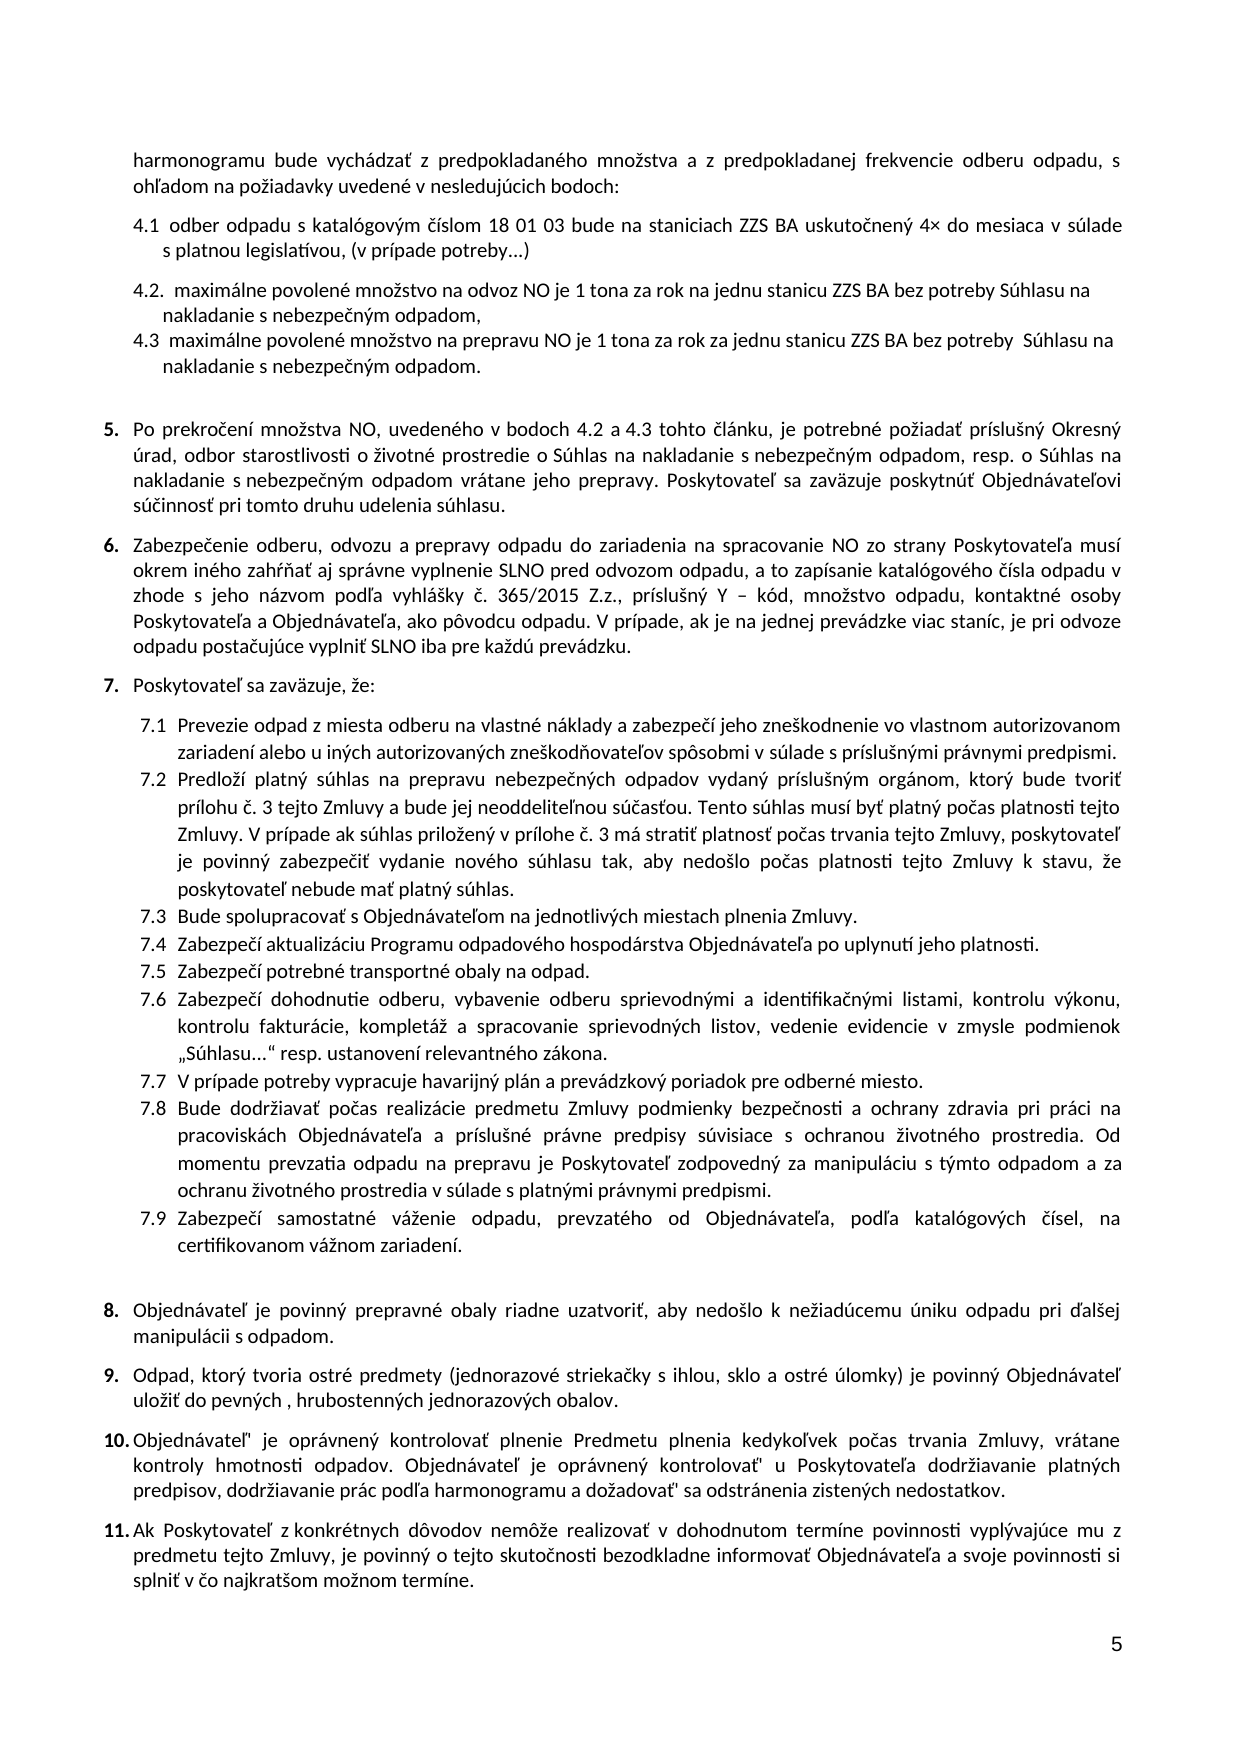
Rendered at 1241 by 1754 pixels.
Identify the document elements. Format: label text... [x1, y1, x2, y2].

text 4.2. maximálne povolené množstvo na odvoz NO je 1 tona za rok na jednu stanicu ZZS BA bez potreby Súhlasu na nakladanie s nebezpečným odpadom, [133, 277, 1122, 328]
list Zabezpečí samostatné váženie odpadu, prevzatého od Objednávateľa, podľa katalógových čísel, na certifikovanom vážnom zariadení. [140, 1205, 1122, 1258]
list Prevezie odpad z miesta odberu na vlastné náklady a zabezpečí jeho zneškodnenie vo vlastnom autorizovanom zariadení alebo u iných autorizovaných zneškodňovateľov spôsobmi v súlade s príslušnými právnymi predpismi. [140, 712, 1122, 764]
list Poskytovateľ sa zaväzuje, že: [103, 673, 1122, 698]
list Po prekročení množstva NO, uvedeného v bodoch 4.2 a 4.3 tohto článku, je potrebné požiadať príslušný Okresný úrad, odbor starostlivosti o životné prostredie o Súhlas na nakladanie s nebezpečným odpadom, resp. o Súhlas na nakladanie s nebezpečným odpadom vrátane jeho prepravy. Poskytovateľ sa zaväzuje poskytnúť Objednávateľovi súčinnosť pri tomto druhu udelenia súhlasu. [103, 416, 1122, 518]
list Bude dodržiavať počas realizácie predmetu Zmluvy podmienky bezpečnosti a ochrany zdravia pri práci na pracoviskách Objednávateľa a príslušné právne predpisy súvisiace s ochranou životného prostredia. Od momentu prevzatia odpadu na prepravu je Poskytovateľ zodpovedný za manipuláciu s týmto odpadom a za ochranu životného prostredia v súlade s platnými právnymi predpismi. [140, 1095, 1122, 1203]
list odber odpadu s katalógovým číslom 18 01 03 bude na staniciach ZZS BA uskutočnený 4× do mesiaca v súlade s platnou legislatívou, (v prípade potreby...) [133, 212, 1122, 263]
list V prípade potreby vypracuje havarijný plán a prevádzkový poriadok pre odberné miesto. [140, 1068, 1122, 1093]
list Ak Poskytovateľ z konkrétnych dôvodov nemôže realizovať v dohodnutom termíne povinnosti vyplývajúce mu z predmetu tejto Zmluvy, je povinný o tejto skutočnosti bezodkladne informovať Objednávateľa a svoje povinnosti si splniť v čo najkratšom možnom termíne. [103, 1517, 1122, 1593]
list Zabezpečenie odberu, odvozu a prepravy odpadu do zariadenia na spracovanie NO zo strany Poskytovateľa musí okrem iného zahŕňať aj správne vyplnenie SLNO pred odvozom odpadu, a to zapísanie katalógového čísla odpadu v zhode s jeho názvom podľa vyhlášky č. 365/2015 Z.z., príslušný Y – kód, množstvo odpadu, kontaktné osoby Poskytovateľa a Objednávateľa, ako pôvodcu odpadu. V prípade, ak je na jednej prevádzke viac staníc, je pri odvoze odpadu postačujúce vyplniť SLNO iba pre každú prevádzku. [103, 532, 1122, 659]
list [103, 148, 1122, 198]
list Bude spolupracovať s Objednávateľom na jednotlivých miestach plnenia Zmluvy. [140, 903, 1122, 929]
list Zabezpečí aktualizáciu Programu odpadového hospodárstva Objednávateľa po uplynutí jeho platnosti. [140, 931, 1122, 956]
text 4.3 maximálne povolené množstvo na prepravu NO je 1 tona za rok za jednu stanicu ZZS BA bez potreby Súhlasu na nakladanie s nebezpečným odpadom. [133, 328, 1122, 378]
list Objednávateľ' je oprávnený kontrolovať plnenie Predmetu plnenia kedykoľvek počas trvania Zmluvy, vrátane kontroly hmotnosti odpadov. Objednávateľ je oprávnený kontrolovať' u Poskytovateľa dodržiavanie platných predpisov, dodržiavanie prác podľa harmonogramu a dožadovať' sa odstránenia zistených nedostatkov. [103, 1427, 1122, 1503]
list Zabezpečí dohodnutie odberu, vybavenie odberu sprievodnými a identifikačnými listami, kontrolu výkonu, kontrolu fakturácie, kompletáž a spracovanie sprievodných listov, vedenie evidencie v zmysle podmienok „Súhlasu...“ resp. ustanovení relevantného zákona. [140, 986, 1122, 1066]
list Predloží platný súhlas na prepravu nebezpečných odpadov vydaný príslušným orgánom, ktorý bude tvoriť prílohu č. 3 tejto Zmluvy a bude jej neoddeliteľnou súčasťou. Tento súhlas musí byť platný počas platnosti tejto Zmluvy. V prípade ak súhlas priložený v prílohe č. 3 má stratiť platnosť počas trvania tejto Zmluvy, poskytovateľ je povinný zabezpečiť vydanie nového súhlasu tak, aby nedošlo počas platnosti tejto Zmluvy k stavu, že poskytovateľ nebude mať platný súhlas. [140, 767, 1122, 902]
list Zabezpečí potrebné transportné obaly na odpad. [140, 958, 1122, 984]
list Objednávateľ je povinný prepravné obaly riadne uzatvoriť, aby nedošlo k nežiadúcemu úniku odpadu pri ďalšej manipulácii s odpadom. [103, 1298, 1122, 1348]
list Odpad, ktorý tvoria ostré predmety (jednorazové striekačky s ihlou, sklo a ostré úlomky) je povinný Objednávateľ uložiť do pevných , hrubostenných jednorazových obalov. [103, 1362, 1122, 1413]
